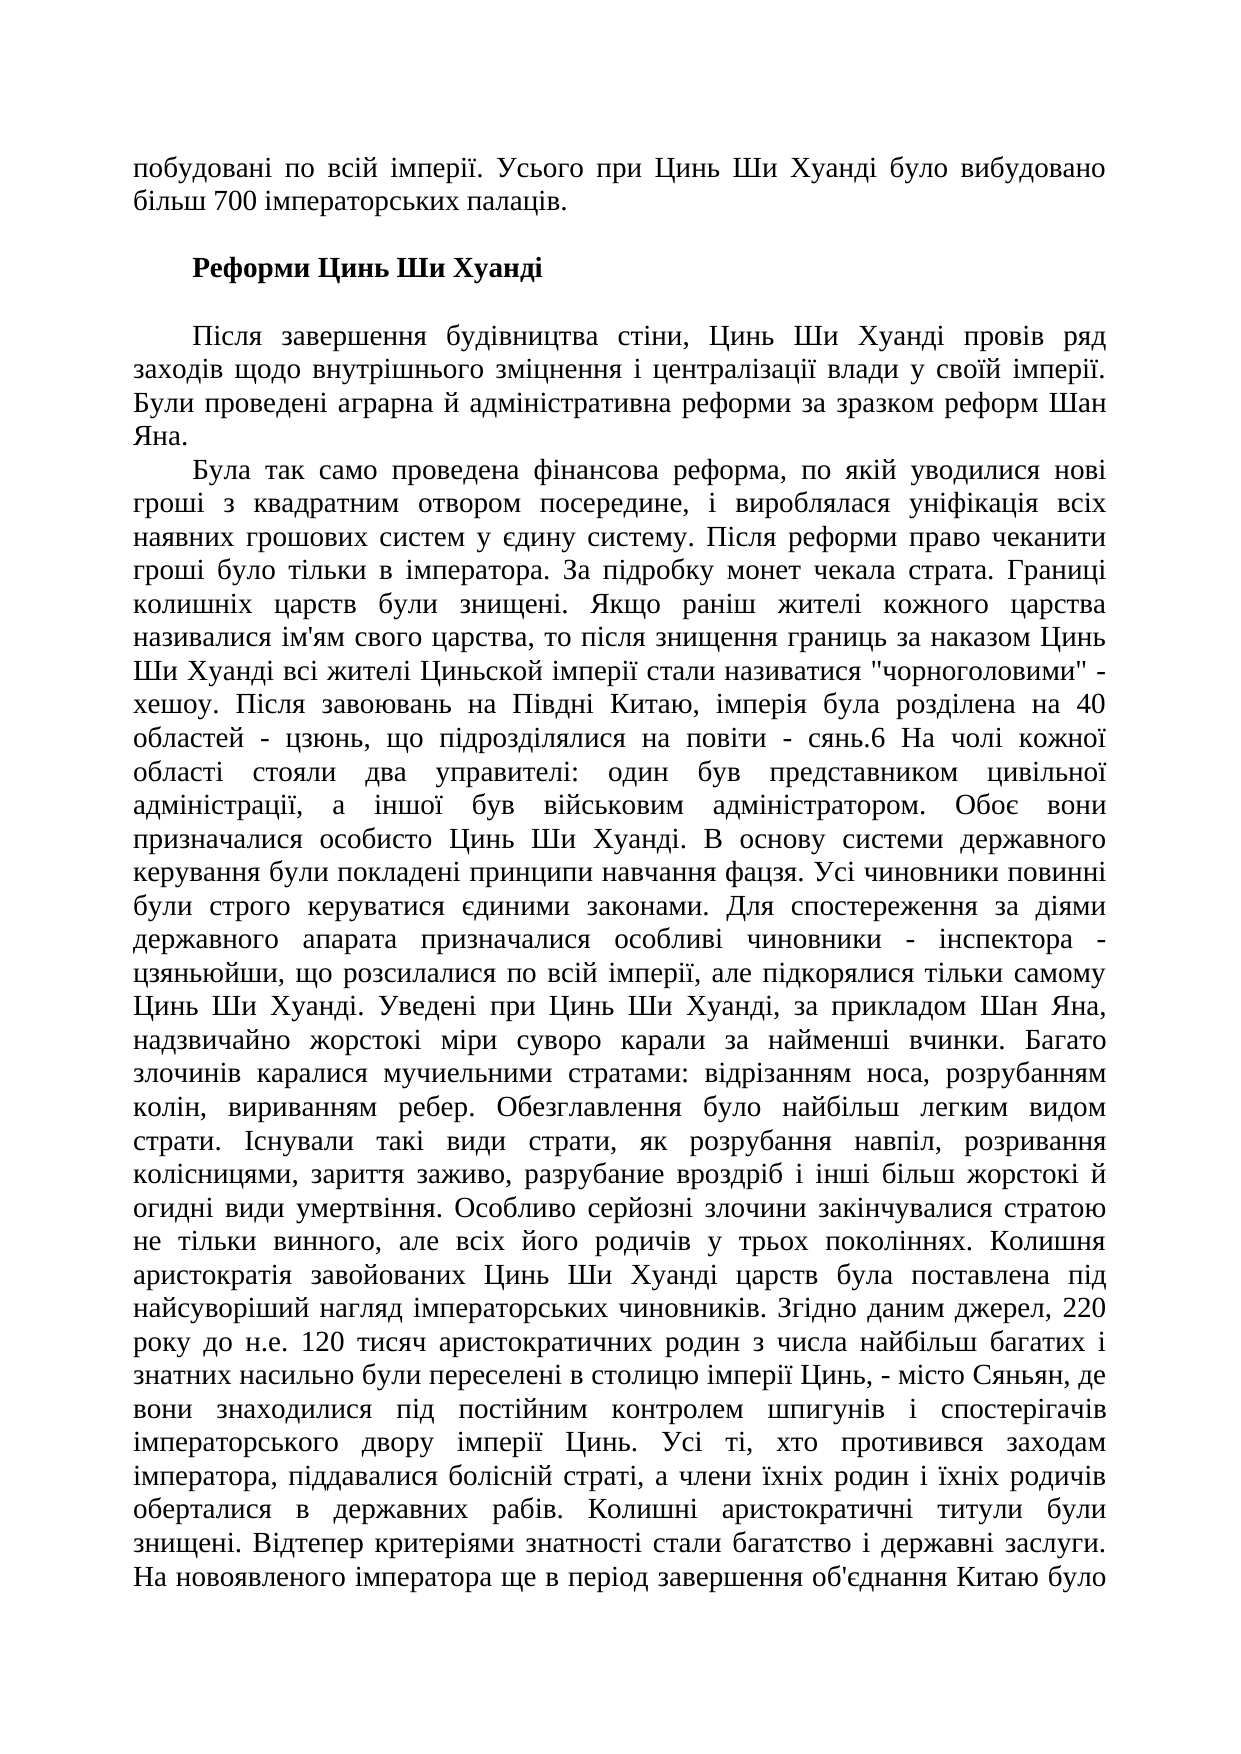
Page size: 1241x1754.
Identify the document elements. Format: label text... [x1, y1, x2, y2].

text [133, 150, 1107, 217]
text Після завершення будівництва стіни, Цинь Ши Хуанді провів ряд заходів щодо внутрішнього зміцнення і централізації влади у своїй імперії. Були проведені аграрна й адміністративна реформи за зразком реформ Шан Яна. [133, 318, 1107, 452]
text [133, 452, 1107, 1592]
subtitle Реформи Цинь Ши Хуанді [133, 251, 1107, 284]
